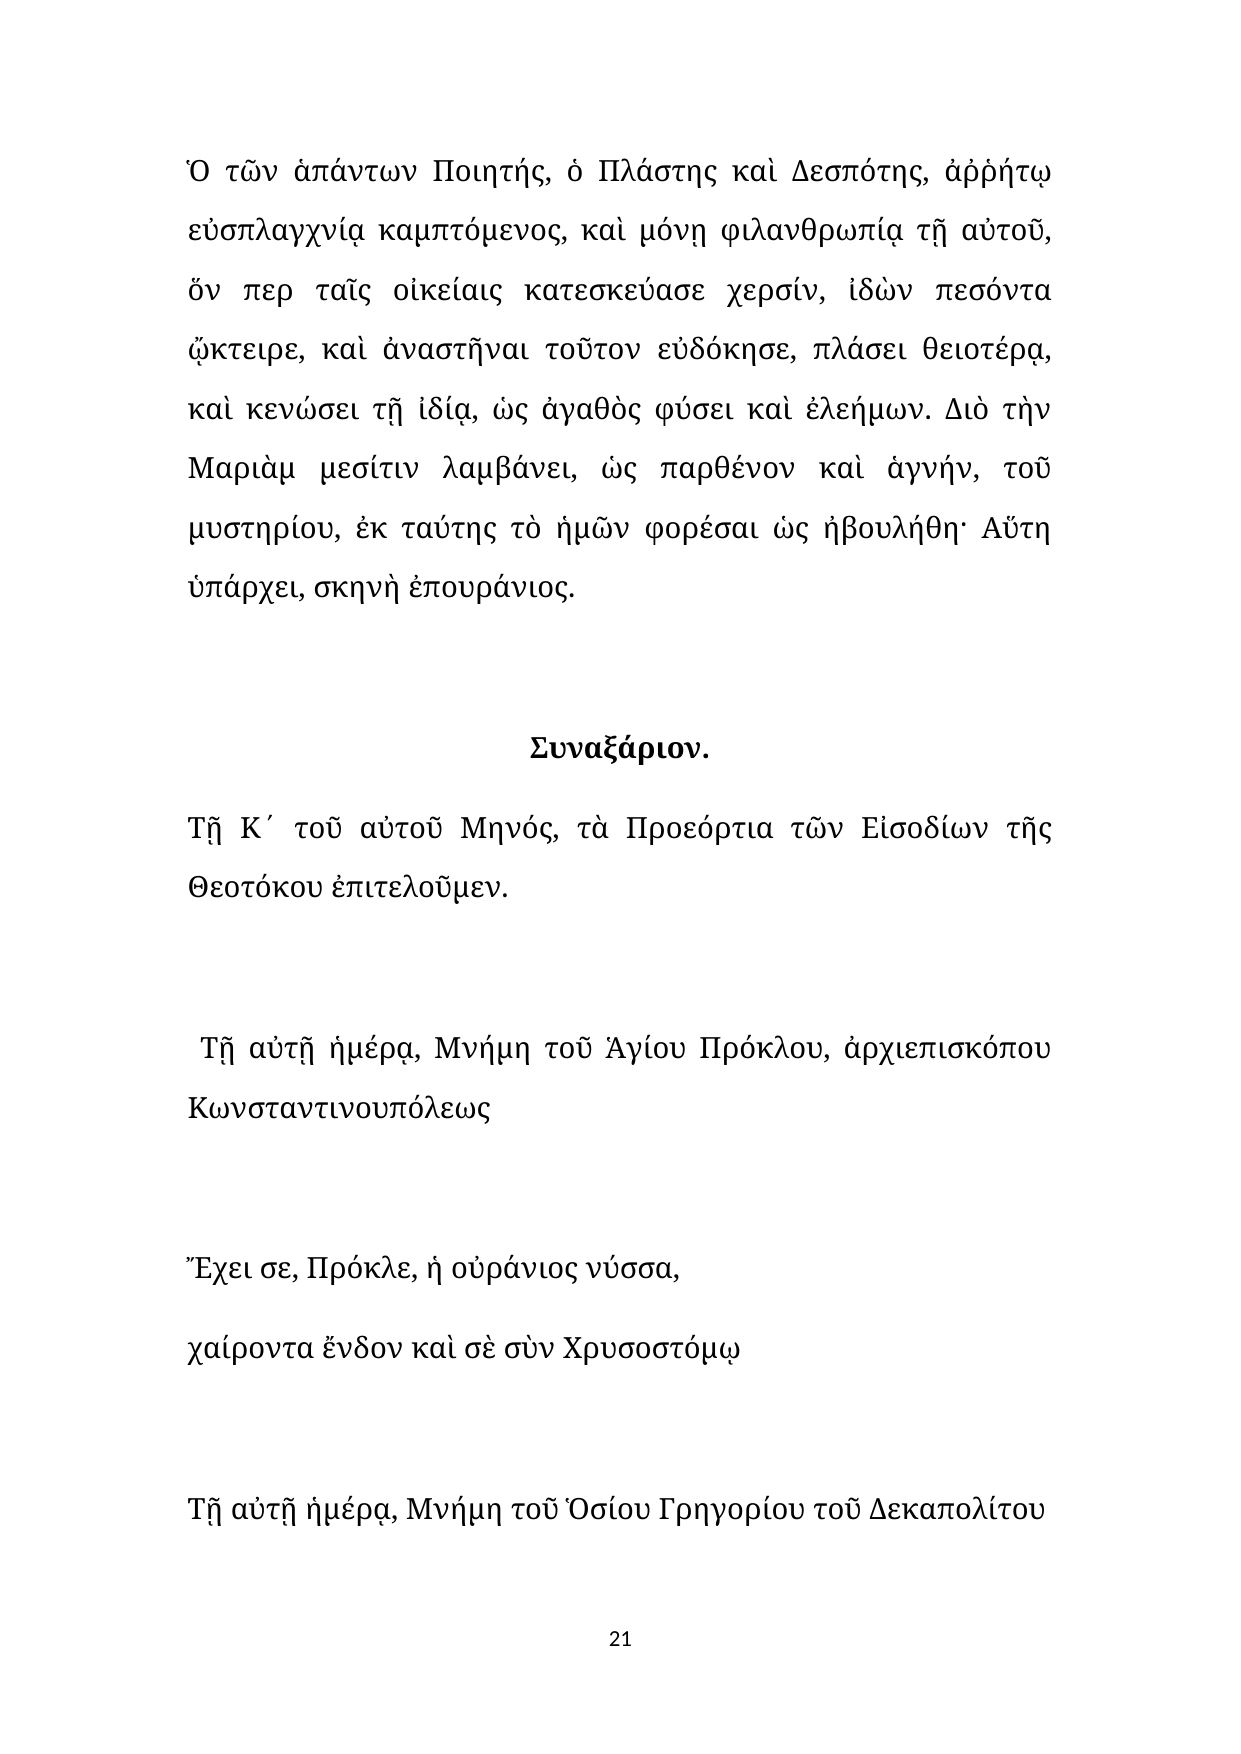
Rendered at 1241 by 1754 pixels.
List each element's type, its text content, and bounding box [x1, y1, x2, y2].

text Ὁ τῶν ἁπάντων Ποιητής, ὁ Πλάστης καὶ Δεσπότης, ἀῤῥήτῳ εὐσπλαγχνίᾳ καμπτόμενος, καὶ μόνῃ φιλανθρωπίᾳ τῇ αὐτοῦ, ὅν περ ταῖς οἰκείαις κατεσκεύασε χερσίν, ἰδὼν πεσόντα ᾤκτειρε, καὶ ἀναστῆναι τοῦτον εὐδόκησε, πλάσει θειοτέρᾳ, καὶ κενώσει τῇ ἰδίᾳ, ὡς ἀγαθὸς φύσει καὶ ἐλεήμων. Διὸ τὴν Μαριὰμ μεσίτιν λαμβάνει, ὡς παρθένον καὶ ἁγνήν, τοῦ μυστηρίου, ἐκ ταύτης τὸ ἡμῶν φορέσαι ὡς ἠβουλήθη· Αὕτη ὑπάρχει, σκηνὴ ἐπουράνιος. [187, 150, 1053, 606]
text Τῇ αὐτῇ ἡμέρᾳ, Μνήμη τοῦ Ἁγίου Πρόκλου, ἀρχιεπισκόπου Κωνσταντινουπόλεως [187, 1027, 1053, 1127]
text Ἔχει σε, Πρόκλε, ἡ οὐράνιος νύσσα, [187, 1247, 1053, 1287]
text χαίροντα ἔνδον καὶ σὲ σὺν Χρυσοστόμῳ [187, 1328, 1053, 1367]
text Τῇ Κ΄ τοῦ αὐτοῦ Μηνός, τὰ Προεόρτια τῶν Εἰσοδίων τῆς Θεοτόκου ἐπιτελοῦμεν. [187, 807, 1053, 906]
text Συναξάριον. [187, 727, 1053, 767]
text Τῇ αὐτῇ ἡμέρᾳ, Μνήμη τοῦ Ὁσίου Γρηγορίου τοῦ Δεκαπολίτου [187, 1488, 1053, 1528]
